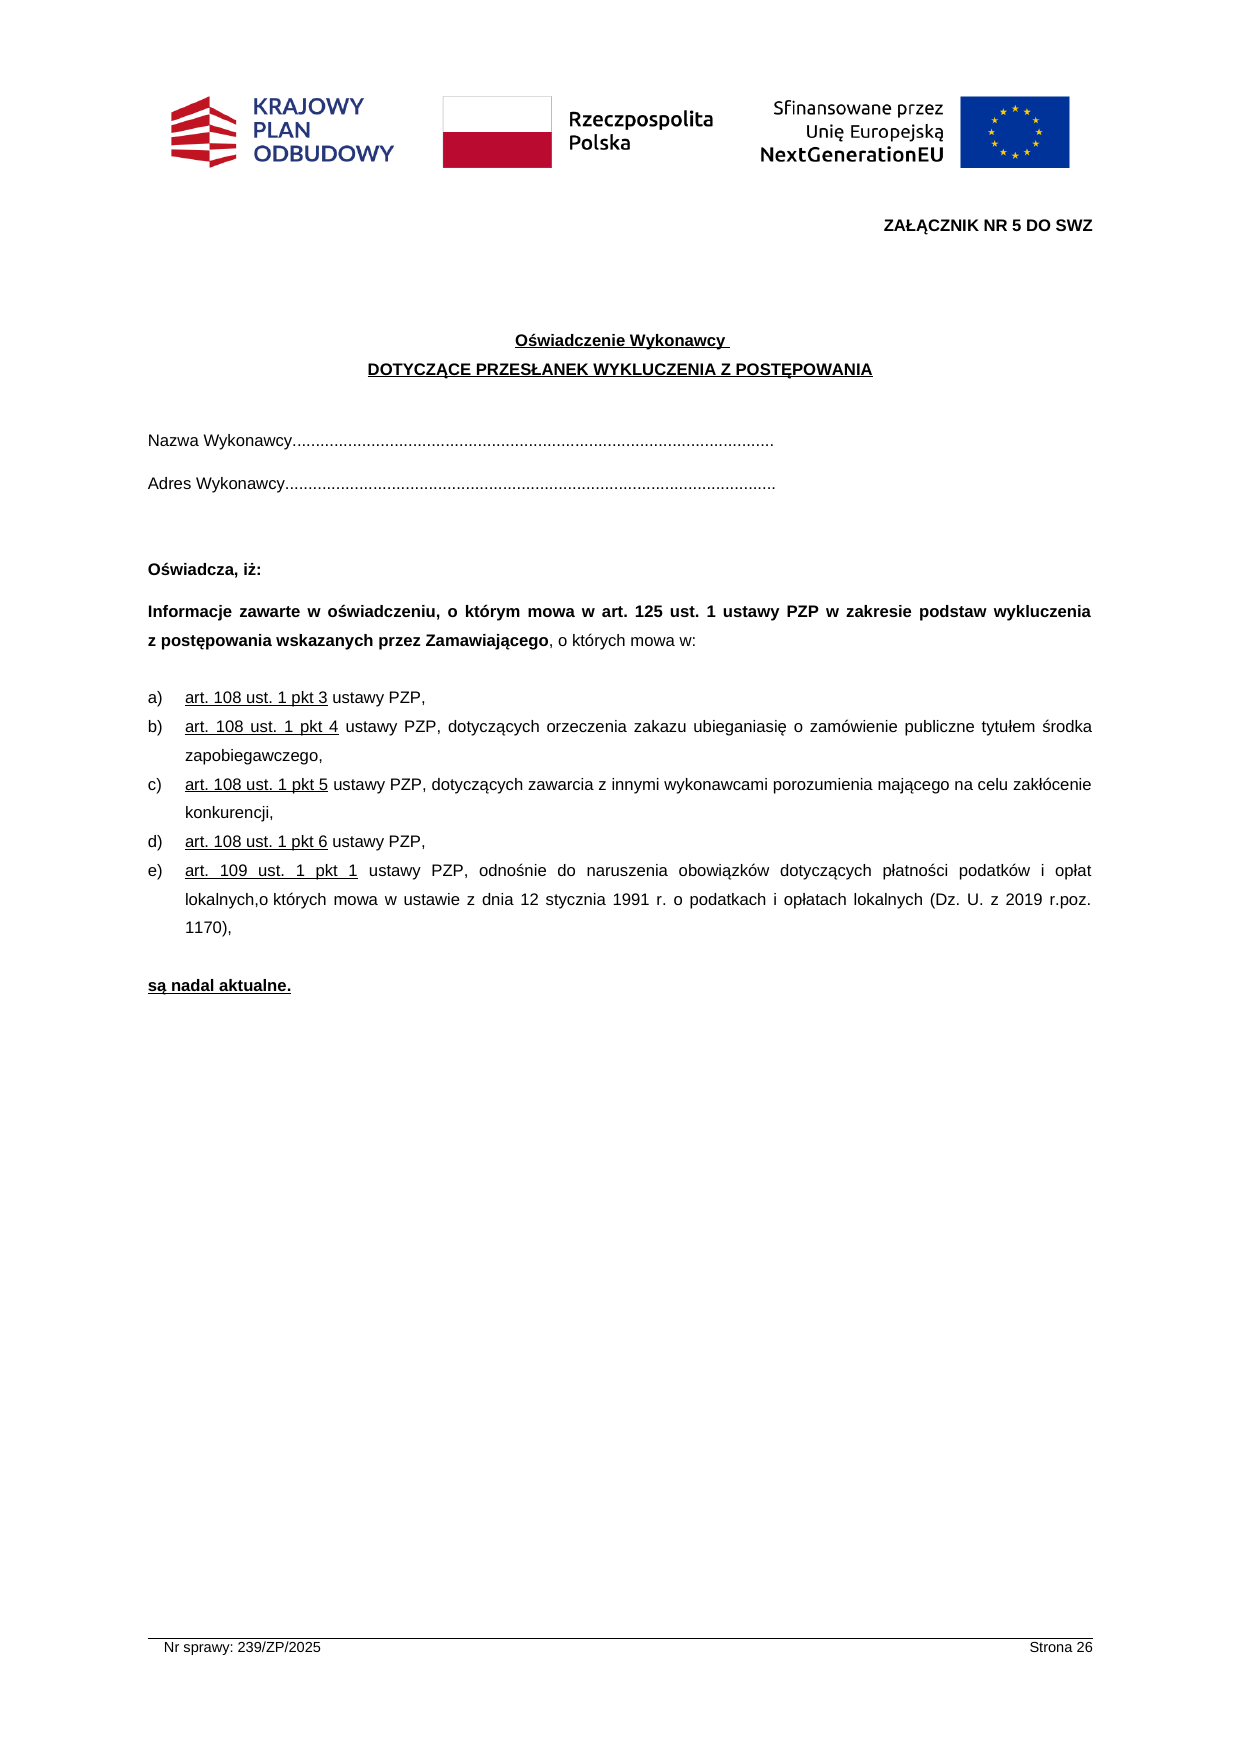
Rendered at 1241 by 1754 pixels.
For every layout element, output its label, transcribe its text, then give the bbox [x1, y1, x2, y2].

list art. 108 ust. 1 pkt 3 ustawy PZP, [148, 688, 1093, 707]
text są nadal aktualne. [148, 976, 1093, 995]
list art. 109 ust. 1 pkt 1 ustawy PZP, odnośnie do naruszenia obowiązków dotyczących płatności podatków i opłat lokalnych,o których mowa w ustawie z dnia 12 stycznia 1991 r. o podatkach i opłatach lokalnych (Dz. U. z 2019 r.poz. 1170), [148, 861, 1093, 937]
text Adres Wykonawcy.......................................................................................................... [148, 474, 1093, 493]
text Oświadcza, iż: [148, 559, 1093, 578]
text Oświadczenie Wykonawcy [148, 331, 1093, 350]
list art. 108 ust. 1 pkt 6 ustawy PZP, [148, 832, 1093, 851]
text Informacje zawarte w oświadczeniu, o którym mowa w art. 125 ust. 1 ustawy PZP w zakresie podstaw wykluczenia z postępowania wskazanych przez Zamawiającego, o których mowa w: [148, 602, 1093, 650]
text ZAŁĄCZNIK NR 5 DO SWZ [148, 216, 1093, 235]
list art. 108 ust. 1 pkt 5 ustawy PZP, dotyczących zawarcia z innymi wykonawcami porozumienia mającego na celu zakłócenie konkurencji, [148, 774, 1093, 822]
picture [147, 73, 1093, 191]
list art. 108 ust. 1 pkt 4 ustawy PZP, dotyczących orzeczenia zakazu ubieganiasię o zamówienie publiczne tytułem środka zapobiegawczego, [148, 717, 1093, 765]
text DOTYCZĄCE PRZESŁANEK WYKLUCZENIA Z POSTĘPOWANIA [148, 359, 1093, 378]
text Nazwa Wykonawcy........................................................................................................ [148, 431, 1093, 450]
